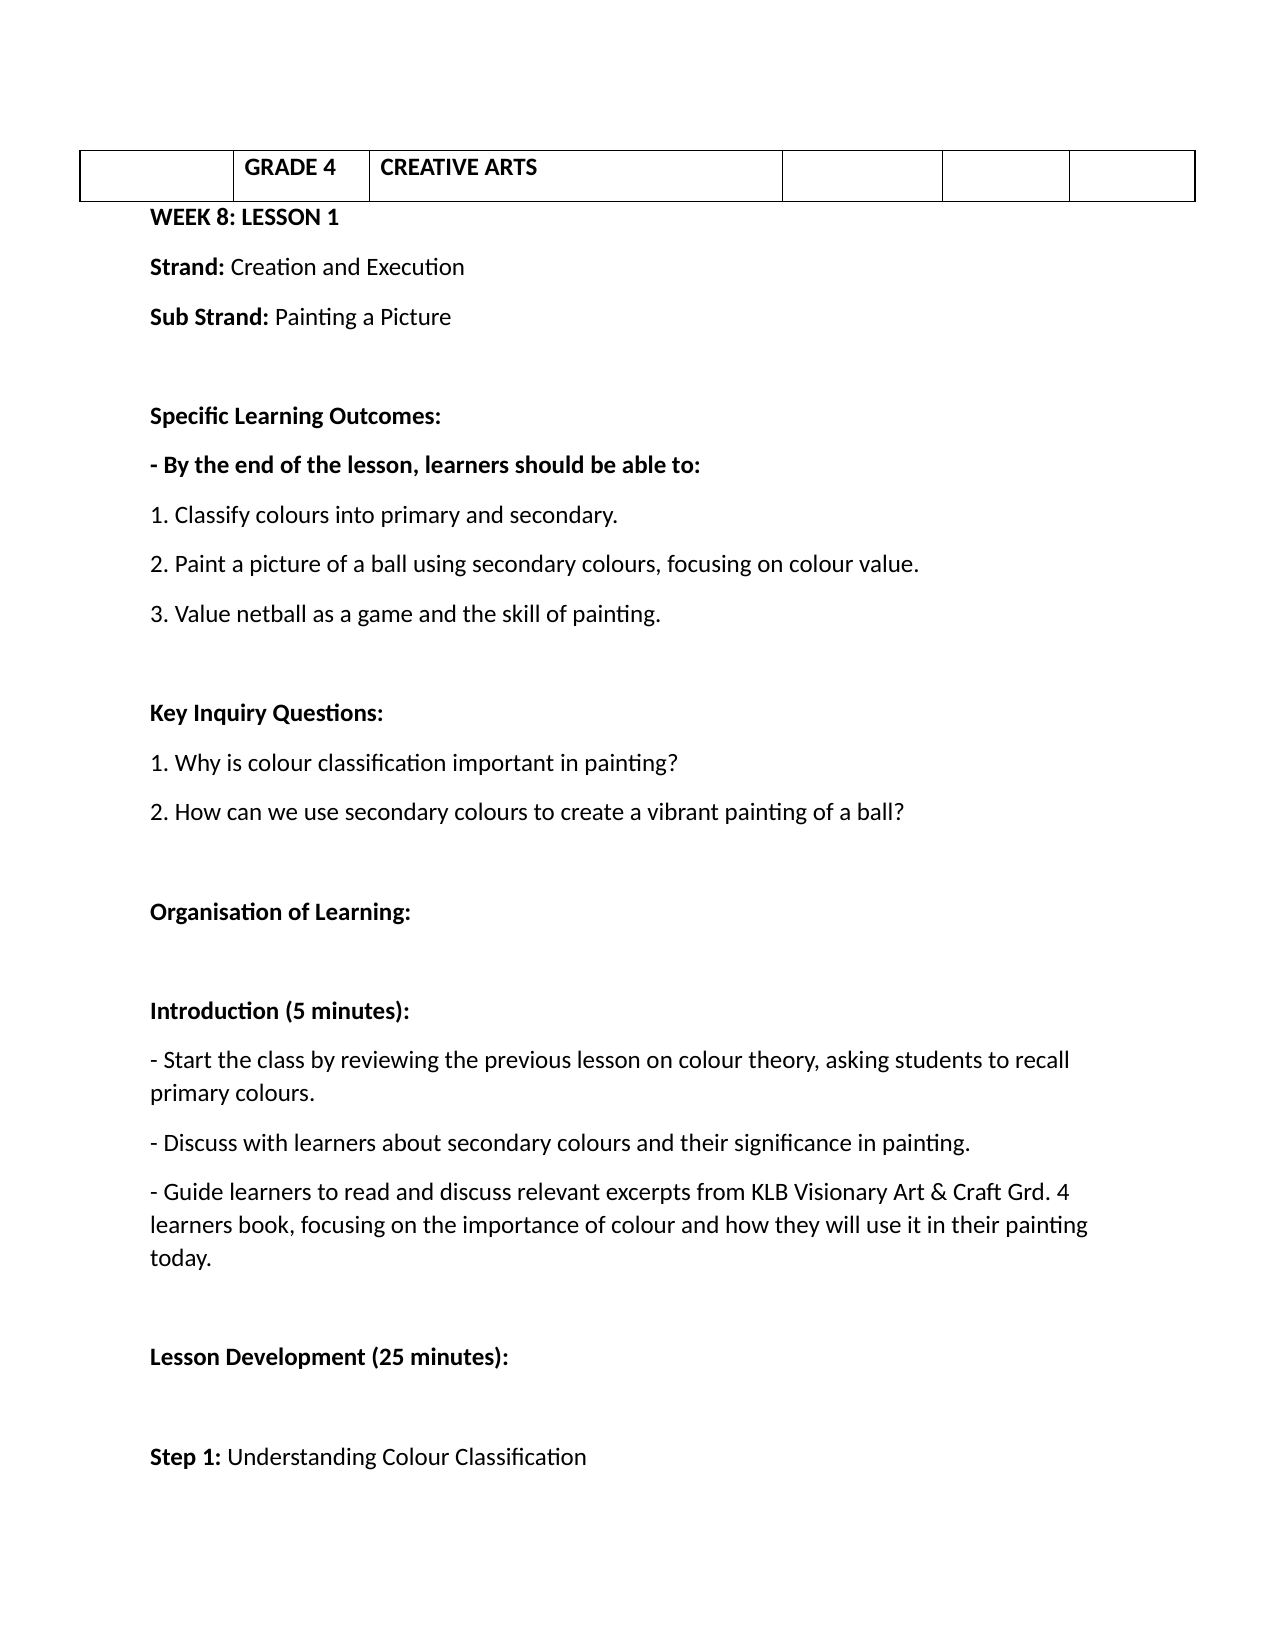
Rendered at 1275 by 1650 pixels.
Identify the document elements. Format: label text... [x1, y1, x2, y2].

text - Start the class by reviewing the previous lesson on colour theory, asking students to recall primary colours. [150, 1044, 1125, 1108]
text Key Inquiry Questions: [150, 697, 1125, 728]
text Step 1: Understanding Colour Classification [150, 1441, 1125, 1471]
text Organisation of Learning: [150, 896, 1125, 926]
text Sub Strand: Painting a Picture [150, 301, 1125, 331]
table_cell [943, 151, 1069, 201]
text 2. How can we use secondary colours to create a vibrant painting of a ball? [150, 797, 1125, 827]
text Strand: Creation and Execution [150, 251, 1125, 282]
text 1. Classify colours into primary and secondary. [150, 499, 1125, 529]
text Specific Learning Outcomes: [150, 400, 1125, 430]
text - Guide learners to read and discuss relevant excerpts from KLB Visionary Art & Craft Grd. 4 learners book, focusing on the importance of colour and how they will use it in their painting today. [150, 1177, 1125, 1273]
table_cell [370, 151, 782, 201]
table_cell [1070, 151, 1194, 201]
text WEEK 8: LESSON 1 [150, 202, 1125, 232]
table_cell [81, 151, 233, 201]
text 1. Why is colour classification important in painting? [150, 747, 1125, 777]
text - Discuss with learners about secondary colours and their significance in painting. [150, 1127, 1125, 1157]
text - By the end of the lesson, learners should be able to: [150, 449, 1125, 480]
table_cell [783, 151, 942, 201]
text Introduction (5 minutes): [150, 995, 1125, 1025]
text 3. Value netball as a game and the skill of painting. [150, 598, 1125, 629]
text 2. Paint a picture of a ball using secondary colours, focusing on colour value. [150, 549, 1125, 579]
text Lesson Development (25 minutes): [150, 1342, 1125, 1372]
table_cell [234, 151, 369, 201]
